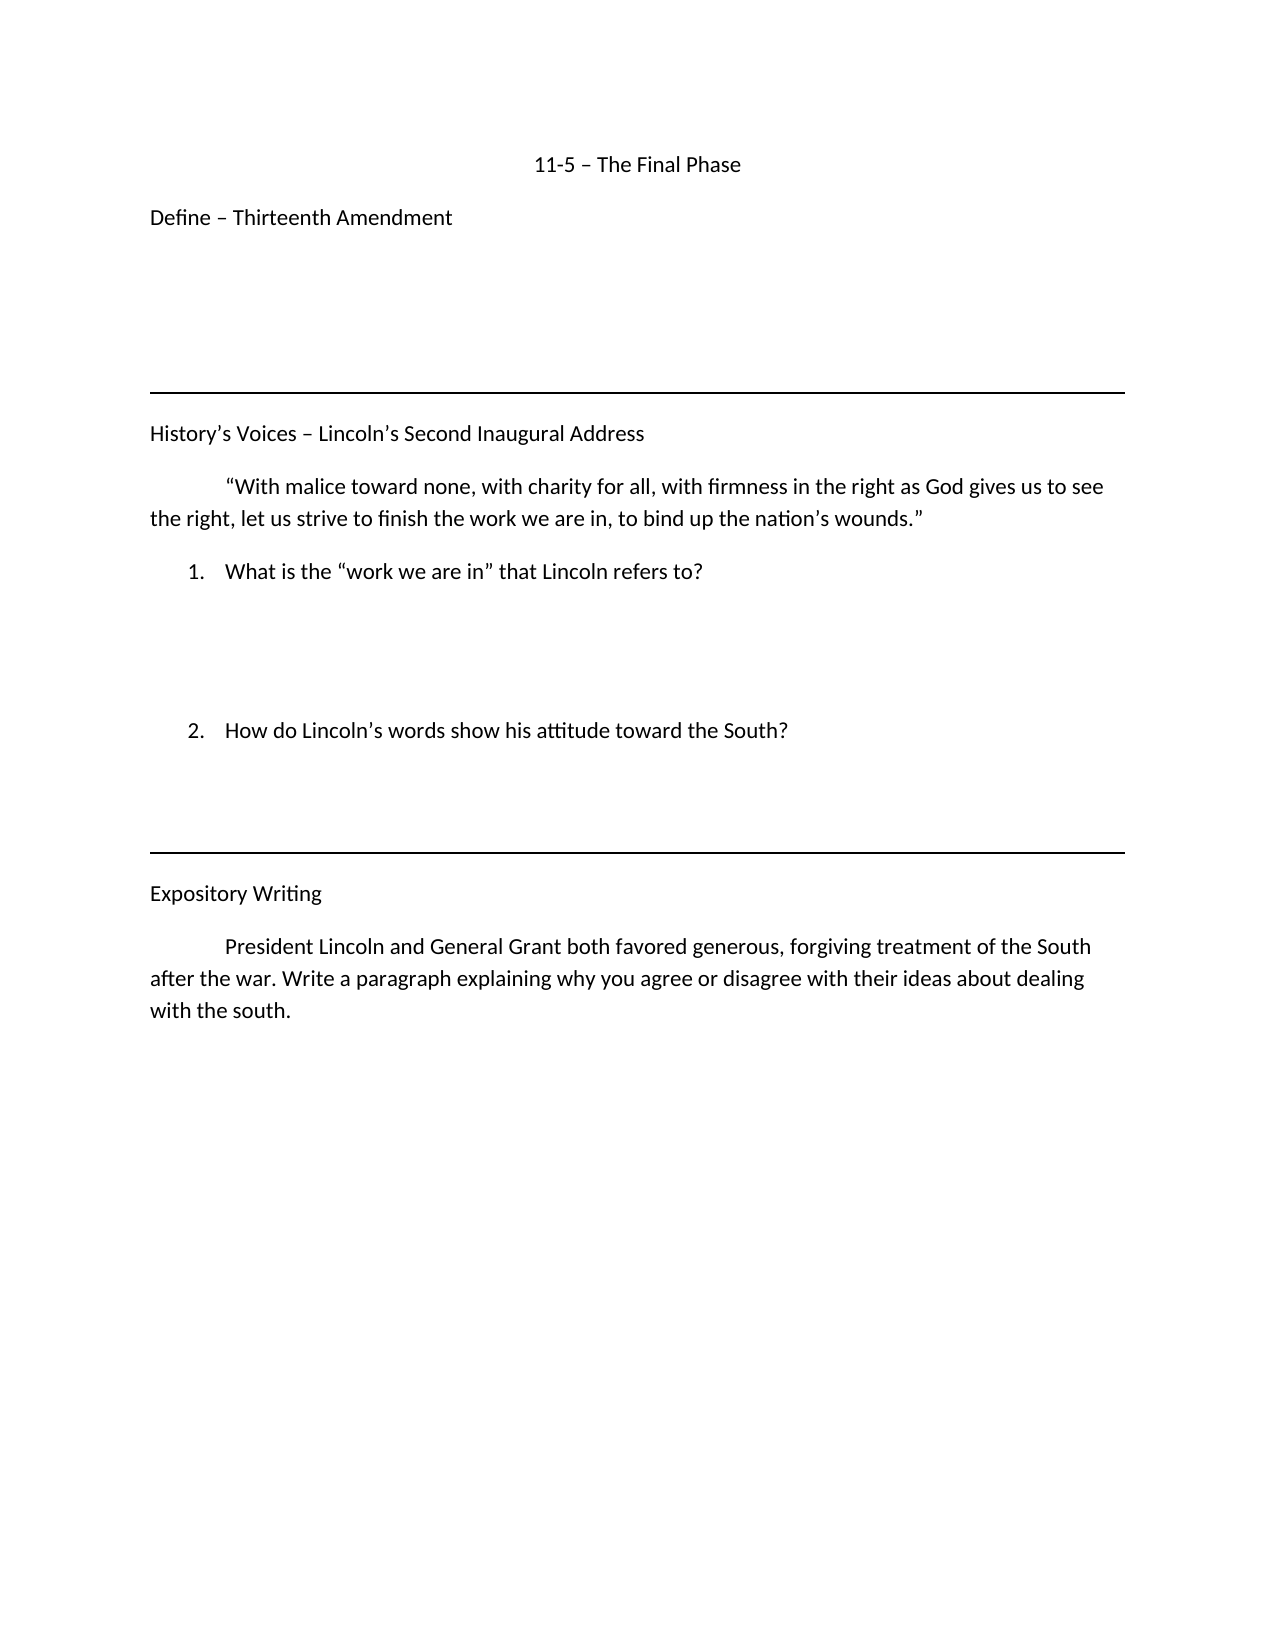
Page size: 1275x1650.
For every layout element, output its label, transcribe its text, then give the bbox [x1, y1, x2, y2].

text “With malice toward none, with charity for all, with firmness in the right as God gives us to see the right, let us strive to finish the work we are in, to bind up the nation’s wounds.” [150, 472, 1125, 532]
list What is the “work we are in” that Lincoln refers to? [187, 557, 1125, 585]
text 11-5 – The Final Phase [150, 150, 1125, 178]
text President Lincoln and General Grant both favored generous, forgiving treatment of the South after the war. Write a paragraph explaining why you agree or disagree with their ideas about dealing with the south. [150, 932, 1125, 1024]
list How do Lincoln’s words show his attitude toward the South? [187, 716, 1125, 744]
text Expository Writing [150, 879, 1125, 907]
text Define – Thirteenth Amendment [150, 203, 1125, 231]
text History’s Voices – Lincoln’s Second Inaugural Address [150, 419, 1125, 447]
